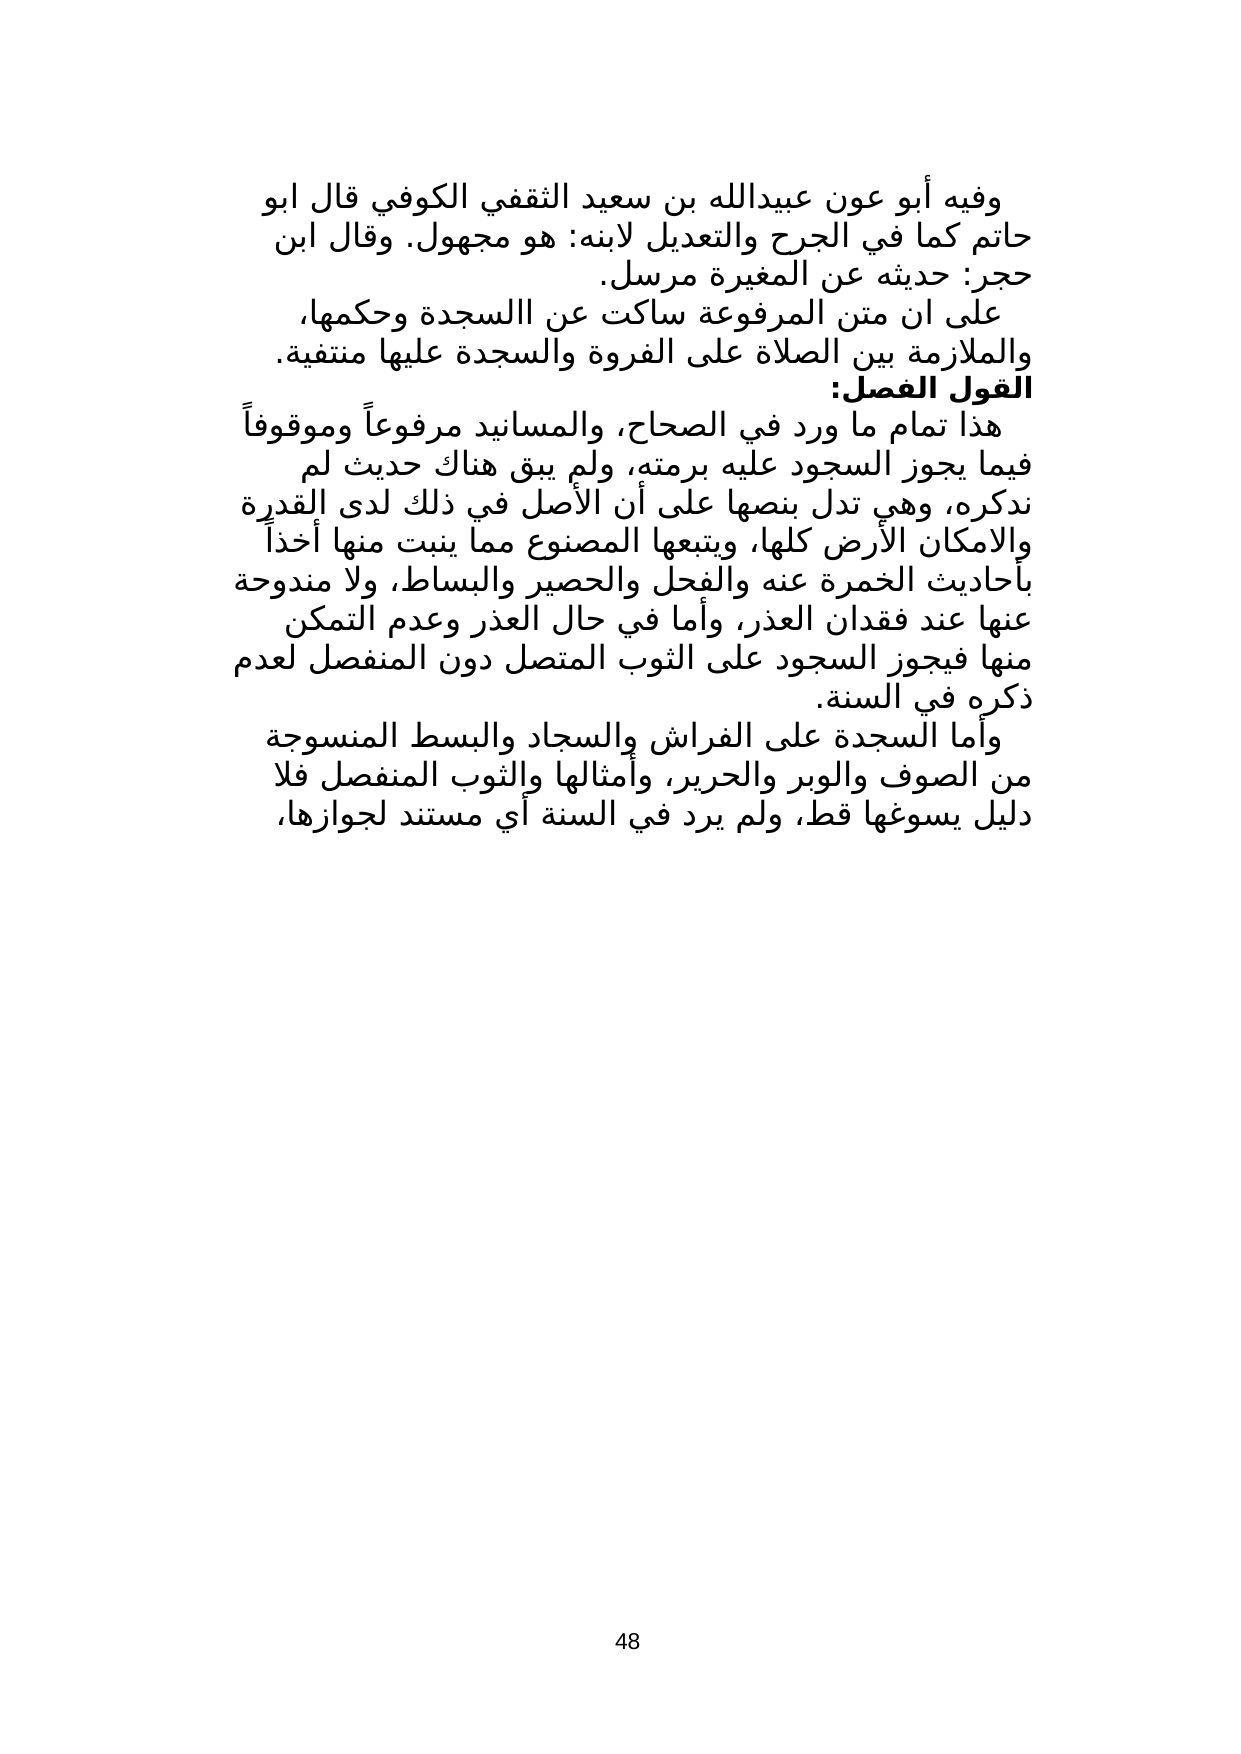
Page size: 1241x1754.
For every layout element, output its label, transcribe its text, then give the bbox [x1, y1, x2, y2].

text وأما السجدة على الفراش والسجاد والبسط المنسوجة من الصوف والوبر والحرير، وأمثالها والثوب المنفصل فلا دليل يسوغها قط، ولم يرد في السنة أي مستند لجوازها، [222, 716, 1033, 833]
text على ان متن المرفوعة ساكت عن االسجدة وحكمها، والملازمة بين الصلاة على الفروة والسجدة عليها منتفية. القول الفصل: [222, 294, 1033, 405]
text هذا تمام ما ورد في الصحاح، والمسانيد مرفوعاً وموقوفاً فيما يجوز السجود عليه برمته، ولم يبق هناك حديث لم ندكره، وهي تدل بنصها على أن الأصل في ذلك لدى القدرة والامكان الأرض كلها، ويتبعها المصنوع مما ينبت منها أخذاً بأحاديث الخمرة عنه والفحل والحصير والبساط، ولا مندوحة عنها عند فقدان العذر، وأما في حال العذر وعدم التمكن منها فيجوز السجود على الثوب المتصل دون المنفصل لعدم ذكره في السنة. [222, 405, 1033, 716]
text وفيه أبو عون عبيدالله بن سعيد الثقفي الكوفي قال ابو حاتم كما في الجرح والتعديل لابنه: هو مجهول. وقال ابن حجر: حديثه عن المغيرة مرسل. [222, 177, 1033, 294]
